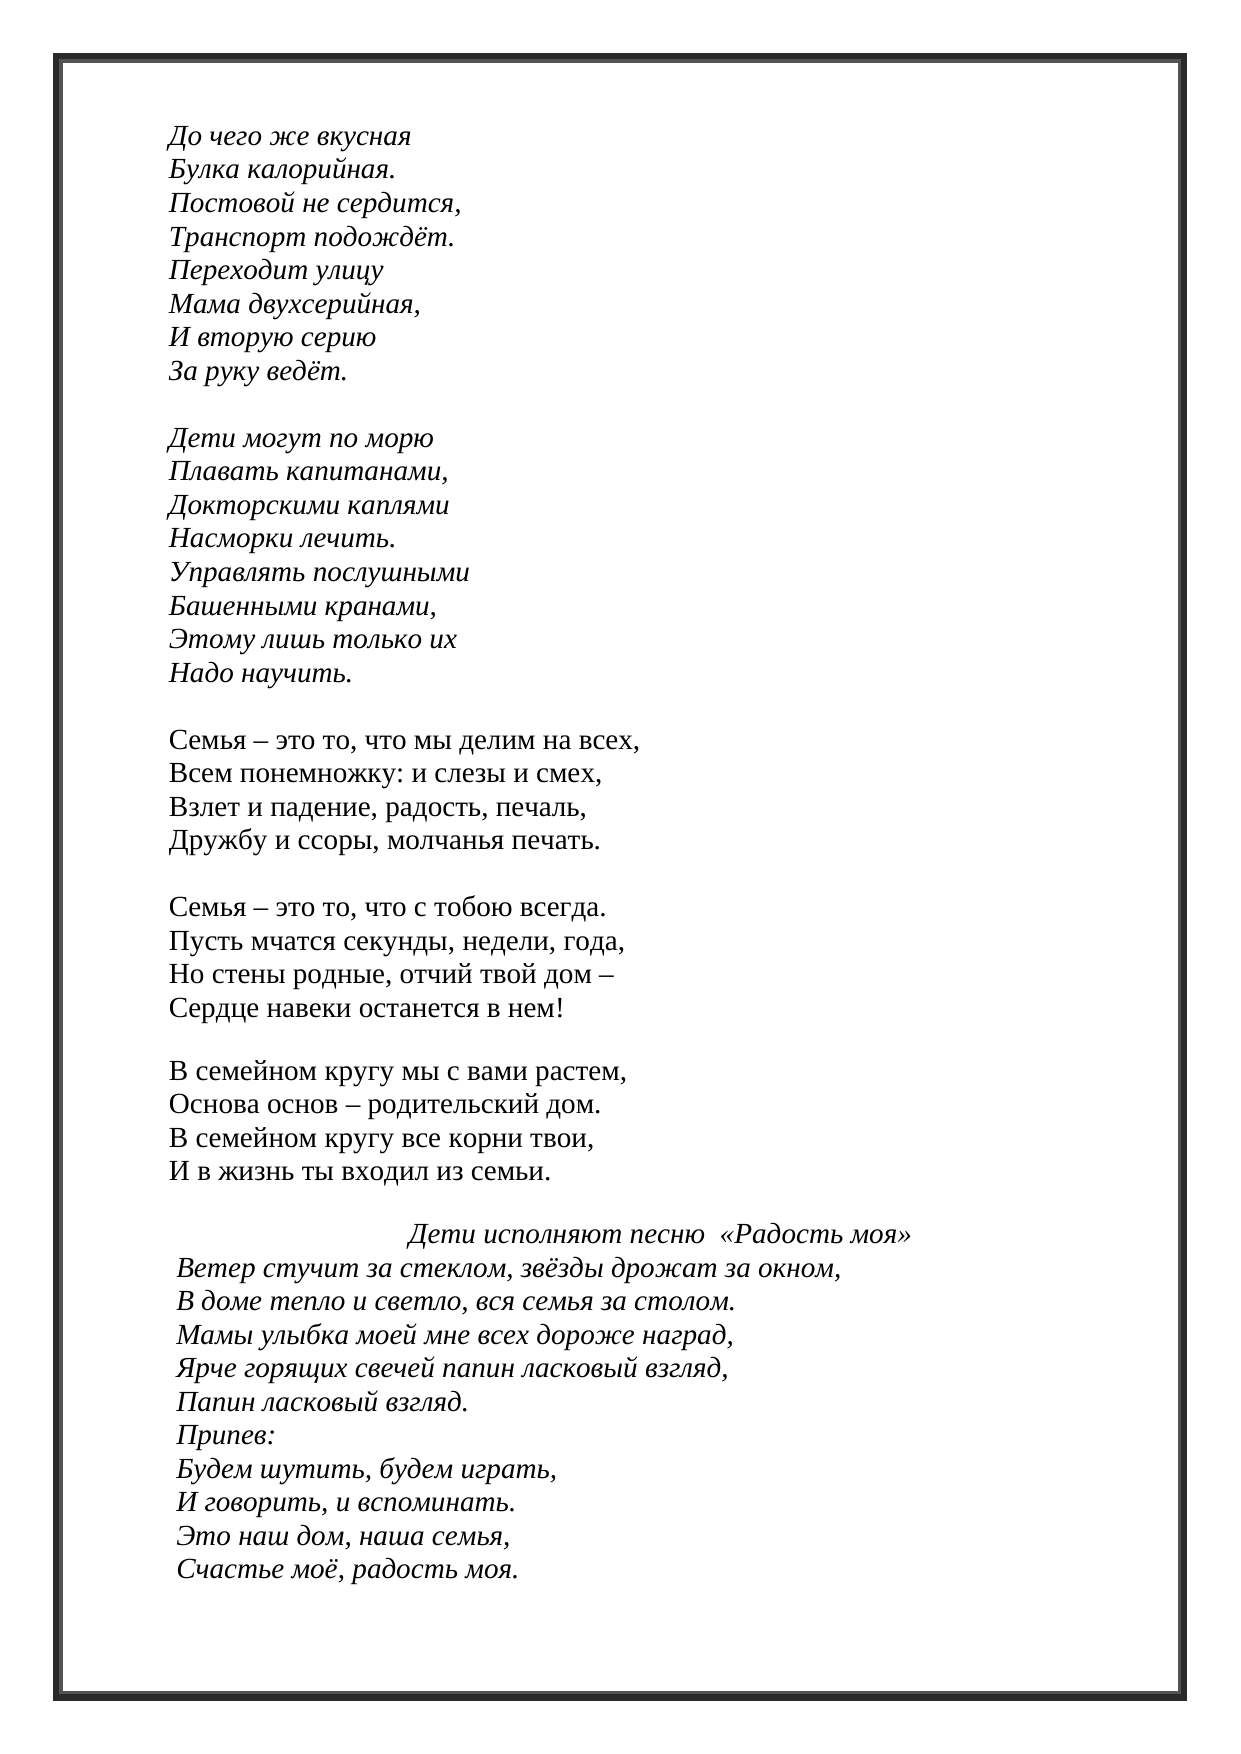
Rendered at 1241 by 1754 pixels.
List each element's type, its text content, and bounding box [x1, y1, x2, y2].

text Постовой не сердится, [169, 185, 1152, 219]
text Переходит улицу [169, 252, 1152, 286]
text Всем понемножку: и слезы и смех, [169, 755, 1152, 789]
text Это наш дом, наша семья, [169, 1518, 1152, 1552]
text Башенными кранами, [169, 588, 1152, 621]
text Сердце навеки останется в нем! [169, 990, 1152, 1024]
text Мама двухсерийная, [169, 286, 1152, 319]
text За руку ведёт. [169, 353, 1152, 386]
text Плавать капитанами, [169, 453, 1152, 487]
text Семья – это то, что мы делим на всех, [169, 722, 1152, 755]
text Дружбу и ссоры, молчанья печать. [169, 822, 1152, 856]
text Ярче горящих свечей папин ласковый взгляд, [169, 1350, 1152, 1384]
text Мамы улыбка моей мне всех дороже наград, [169, 1317, 1152, 1350]
text В доме тепло и светло, вся семья за столом. [169, 1283, 1152, 1317]
text До чего же вкусная [169, 118, 1152, 152]
text Счастье моё, радость моя. [169, 1552, 1152, 1585]
text Этому лишь только их [169, 621, 1152, 655]
text И говорить, и вспоминать. [169, 1484, 1152, 1518]
text Булка калорийная. [169, 152, 1152, 185]
text Припев: [169, 1417, 1152, 1451]
text Взлет и падение, радость, печаль, [169, 789, 1152, 822]
text Транспорт подождёт. [169, 219, 1152, 252]
text Ветер стучит за стеклом, звёзды дрожат за окном, [169, 1250, 1152, 1283]
text Дети исполняют песню «Радость моя» [169, 1216, 1152, 1250]
text Управлять послушными [169, 554, 1152, 588]
text Но стены родные, отчий твой дом – [169, 957, 1152, 990]
text Насморки лечить. [169, 521, 1152, 554]
text Надо научить. [169, 655, 1152, 688]
text Дети могут по морю [169, 420, 1152, 453]
text И вторую серию [169, 319, 1152, 353]
text Пусть мчатся секунды, недели, года, [169, 923, 1152, 957]
text Семья – это то, что с тобою всегда. [169, 889, 1152, 923]
text Папин ласковый взгляд. [169, 1384, 1152, 1417]
text В семейном кругу мы с вами растем, Основа основ – родительский дом. В семейном кругу все корни твои, И в жизнь ты входил из семьи. [169, 1053, 1152, 1187]
text Будем шутить, будем играть, [169, 1451, 1152, 1484]
text Докторскими каплями [169, 487, 1152, 521]
